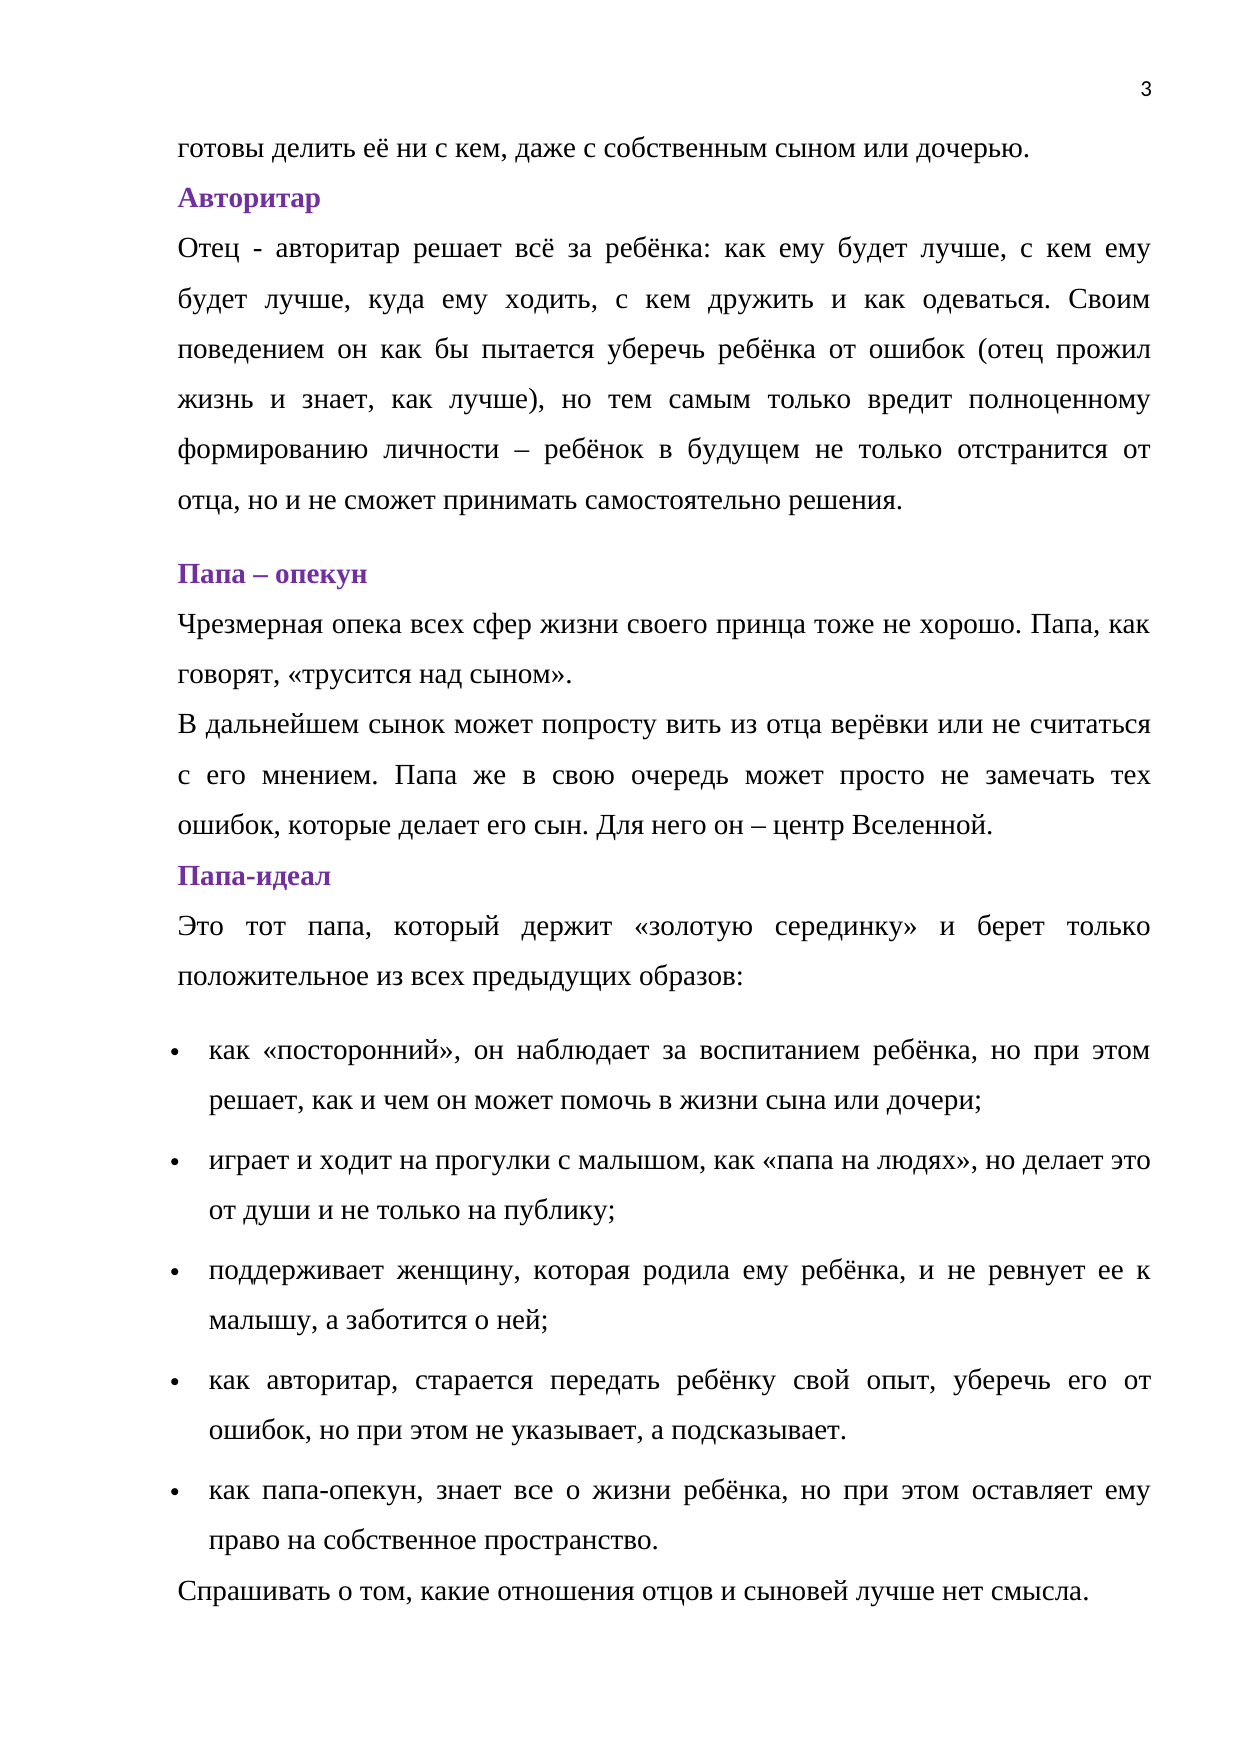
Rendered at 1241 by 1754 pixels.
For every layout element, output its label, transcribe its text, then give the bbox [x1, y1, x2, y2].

text Чрезмерная опека всех сфер жизни своего принца тоже не хорошо. Папа, как говорят, «трусится над сыном». [177, 606, 1152, 690]
text Спрашивать о том, какие отношения отцов и сыновей лучше нет смысла. [177, 1573, 1152, 1606]
text Авторитар [177, 180, 1152, 214]
list играет и ходит на прогулки с малышом, как «папа на людях», но делает это от души и не только на публику; [171, 1142, 1152, 1226]
list как папа-опекун, знает все о жизни ребёнка, но при этом оставляет ему право на собственное пространство. [171, 1472, 1152, 1556]
list как авторитар, старается передать ребёнку свой опыт, уберечь его от ошибок, но при этом не указывает, а подсказывает. [171, 1362, 1152, 1446]
text Это тот папа, который держит «золотую серединку» и берет только положительное из всех предыдущих образов: [177, 908, 1152, 992]
text готовы делить её ни с кем, даже с собственным сыном или дочерью. [177, 130, 1152, 163]
list поддерживает женщину, которая родила ему ребёнка, и не ревнует ее к малышу, а заботится о ней; [171, 1252, 1152, 1336]
text Отец - авторитар решает всё за ребёнка: как ему будет лучше, с кем ему будет лучше, куда ему ходить, с кем дружить и как одеваться. Своим поведением он как бы пытается уберечь ребёнка от ошибок (отец прожил жизнь и знает, как лучше), но тем самым только вредит полноценному формированию личности – ребёнок в будущем не только отстранится от отца, но и не сможет принимать самостоятельно решения. [177, 230, 1152, 516]
text Папа-идеал [177, 858, 1152, 891]
text В дальнейшем сынок может попросту вить из отца верёвки или не считаться с его мнением. Папа же в свою очередь может просто не замечать тех ошибок, которые делает его сын. Для него он – центр Вселенной. [177, 707, 1152, 841]
list как «посторонний», он наблюдает за воспитанием ребёнка, но при этом решает, как и чем он может помочь в жизни сына или дочери; [171, 1032, 1152, 1116]
text Папа – опекун [177, 556, 1152, 589]
